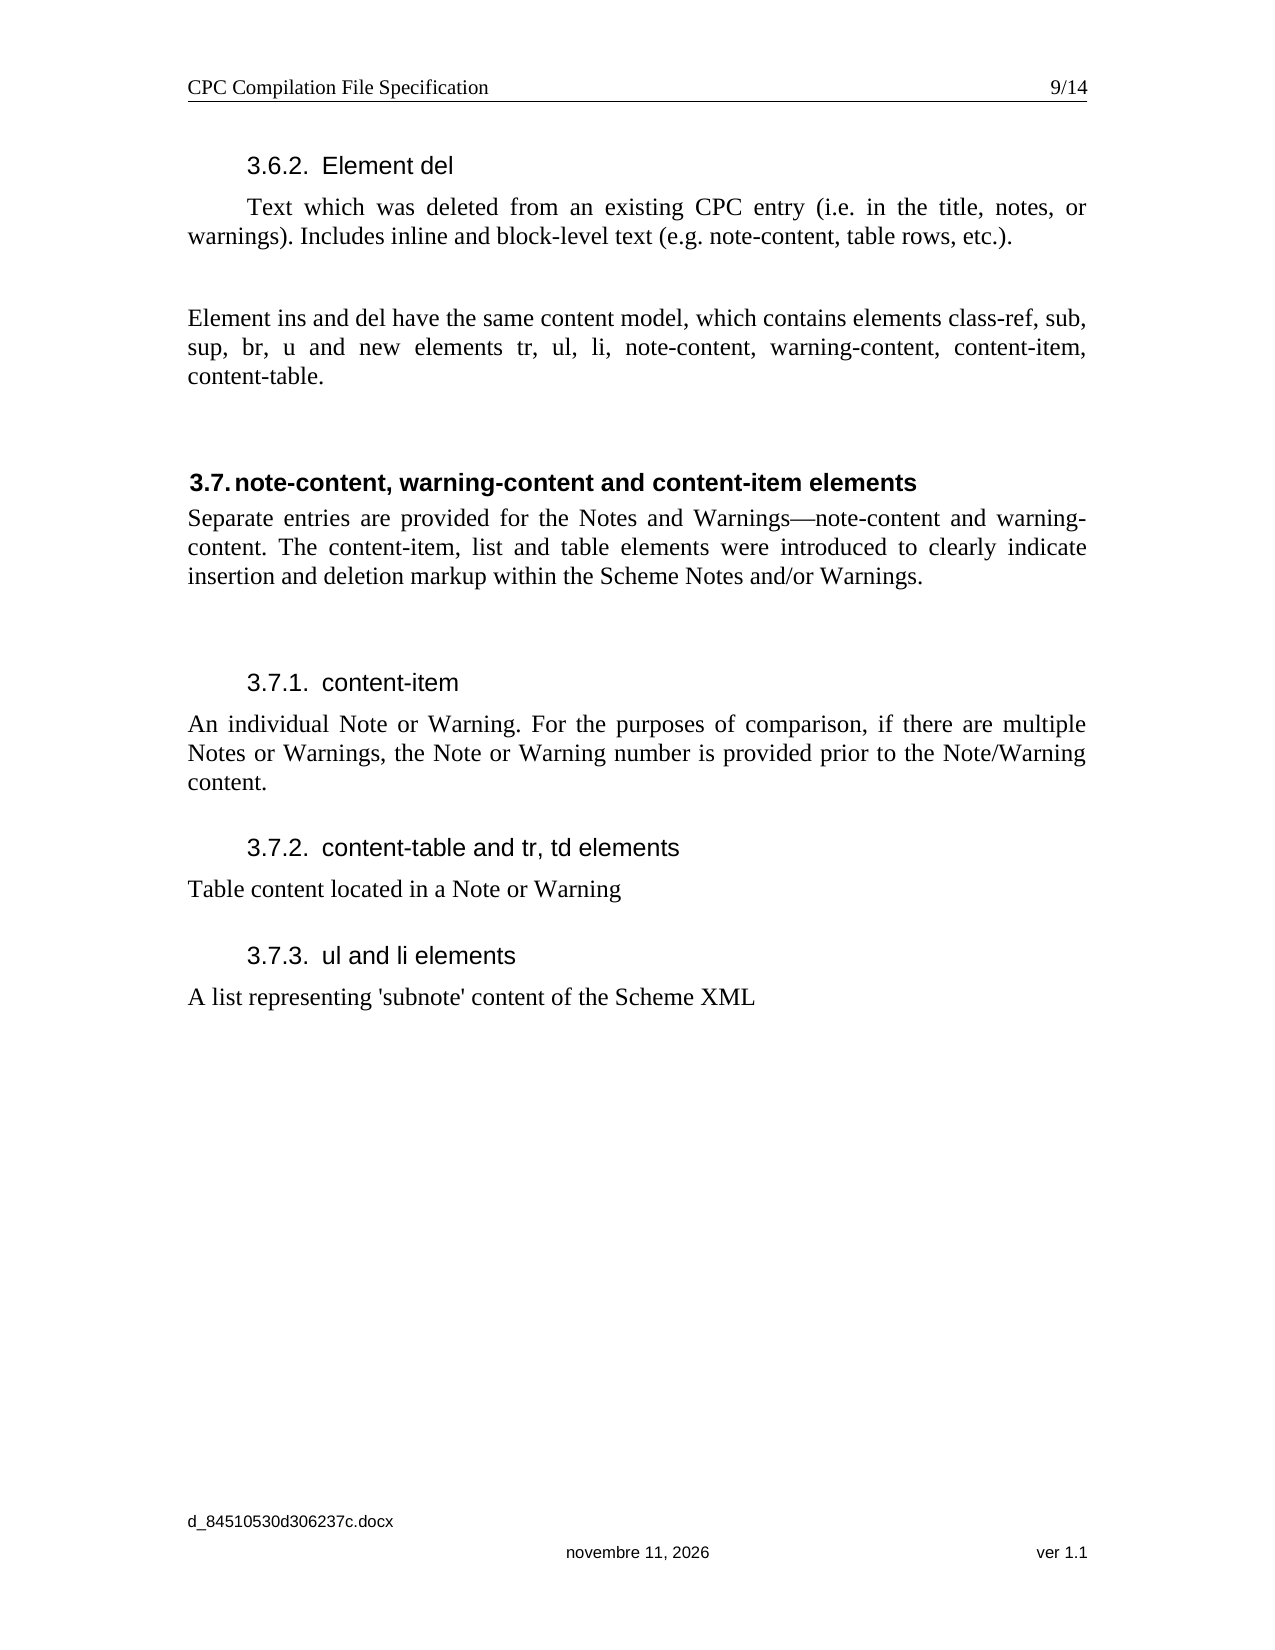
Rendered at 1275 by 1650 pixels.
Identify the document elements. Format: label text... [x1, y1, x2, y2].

text A list representing 'subnote' content of the Scheme XML [187, 982, 1087, 1011]
subtitle note-content, warning-content and content-item elements [189, 468, 1087, 497]
text Text which was deleted from an existing CPC entry (i.e. in the title, notes, or warnings). Includes inline and block-level text (e.g. note-content, table rows, etc.). [187, 192, 1087, 249]
subtitle content-table and tr, td elements [247, 833, 1087, 862]
text Element ins and del have the same content model, which contains elements class-ref, sub, sup, br, u and new elements tr, ul, li, note-content, warning-content, content-item, content-table. [187, 303, 1087, 389]
subtitle Element del [247, 151, 1087, 179]
text An individual Note or Warning. For the purposes of comparison, if there are multiple Notes or Warnings, the Note or Warning number is provided prior to the Note/Warning content. [187, 709, 1087, 796]
subtitle content-item [247, 668, 1087, 697]
subtitle ul and li elements [247, 941, 1087, 969]
text Separate entries are provided for the Notes and Warnings—note-content and warning-content. The content-item, list and table elements were introduced to clearly indicate insertion and deletion markup within the Scheme Notes and/or Warnings. [187, 503, 1087, 589]
text Table content located in a Note or Warning [187, 874, 1087, 903]
